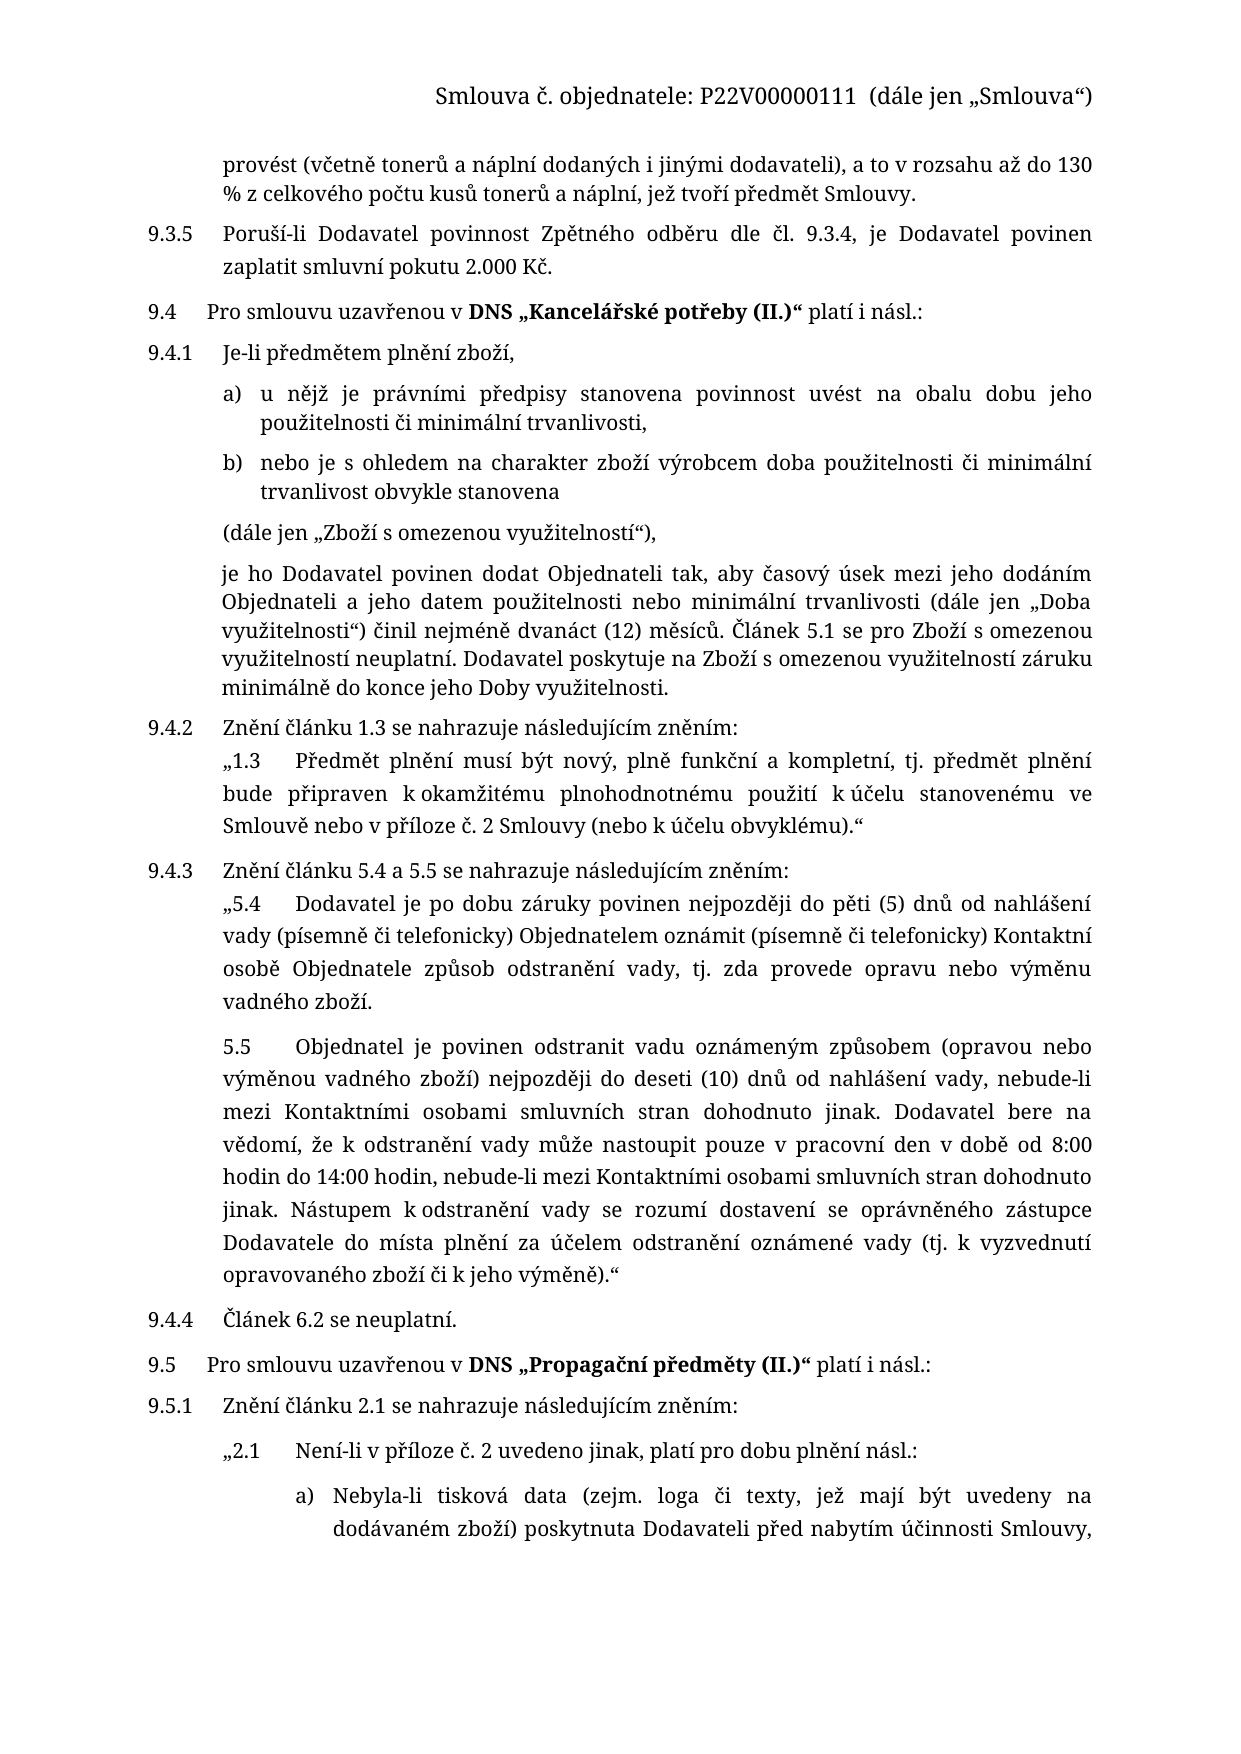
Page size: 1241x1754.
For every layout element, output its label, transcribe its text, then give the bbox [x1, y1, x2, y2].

list Poruší-li Dodavatel povinnost Zpětného odběru dle čl. 9.3.4, je Dodavatel povinen zaplatit smluvní pokutu 2.000 Kč. [148, 219, 1093, 281]
list Znění článku 1.3 se nahrazuje následujícím zněním: [148, 713, 1093, 742]
list Pro smlouvu uzavřenou v DNS „Propagační předměty (II.)“ platí i násl.: [148, 1350, 1093, 1379]
list „5.4 Dodavatel je po dobu záruky povinen nejpozději do pěti (5) dnů od nahlášení vady (písemně či telefonicky) Objednatelem oznámit (písemně či telefonicky) Kontaktní osobě Objednatele způsob odstranění vady, tj. zda provede opravu nebo výměnu vadného zboží. [223, 889, 1093, 1015]
list 5.5 Objednatel je povinen odstranit vadu oznámeným způsobem (opravou nebo výměnou vadného zboží) nejpozději do deseti (10) dnů od nahlášení vady, nebude-li mezi Kontaktními osobami smluvních stran dohodnuto jinak. Dodavatel bere na vědomí, že k odstranění vady může nastoupit pouze v pracovní den v době od 8:00 hodin do 14:00 hodin, nebude-li mezi Kontaktními osobami smluvních stran dohodnuto jinak. Nástupem k odstranění vady se rozumí dostavení se oprávněného zástupce Dodavatele do místa plnění za účelem odstranění oznámené vady (tj. k vyzvednutí opravovaného zboží či k jeho výměně).“ [223, 1032, 1093, 1289]
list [295, 1482, 1093, 1543]
list Znění článku 2.1 se nahrazuje následujícím zněním: [148, 1391, 1093, 1420]
list nebo je s ohledem na charakter zboží výrobcem doba použitelnosti či minimální trvanlivost obvykle stanovena [223, 448, 1093, 505]
text je ho Dodavatel povinen dodat Objednateli tak, aby časový úsek mezi jeho dodáním Objednateli a jeho datem použitelnosti nebo minimální trvanlivosti (dále jen „Doba využitelnosti“) činil nejméně dvanáct (12) měsíců. Článek 5.1 se pro Zboží s omezenou využitelností neuplatní. Dodavatel poskytuje na Zboží s omezenou využitelností záruku minimálně do konce jeho Doby využitelnosti. [221, 559, 1093, 701]
list „2.1 Není-li v příloze č. 2 uvedeno jinak, platí pro dobu plnění násl.: [223, 1436, 1093, 1465]
list „1.3 Předmět plnění musí být nový, plně funkční a kompletní, tj. předmět plnění bude připraven k okamžitému plnohodnotnému použití k účelu stanovenému ve Smlouvě nebo v příloze č. 2 Smlouvy (nebo k účelu obvyklému).“ [223, 746, 1093, 840]
list Je-li předmětem plnění zboží, [148, 338, 1093, 367]
text (dále jen „Zboží s omezenou využitelností“), [223, 518, 1093, 546]
list Pro smlouvu uzavřenou v DNS „Kancelářské potřeby (II.)“ platí i násl.: [148, 297, 1093, 326]
list Článek 6.2 se neuplatní. [148, 1305, 1093, 1334]
list Znění článku 5.4 a 5.5 se nahrazuje následujícím zněním: [148, 856, 1093, 885]
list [148, 150, 1093, 207]
list u nějž je právními předpisy stanovena povinnost uvést na obalu dobu jeho použitelnosti či minimální trvanlivosti, [223, 379, 1093, 436]
